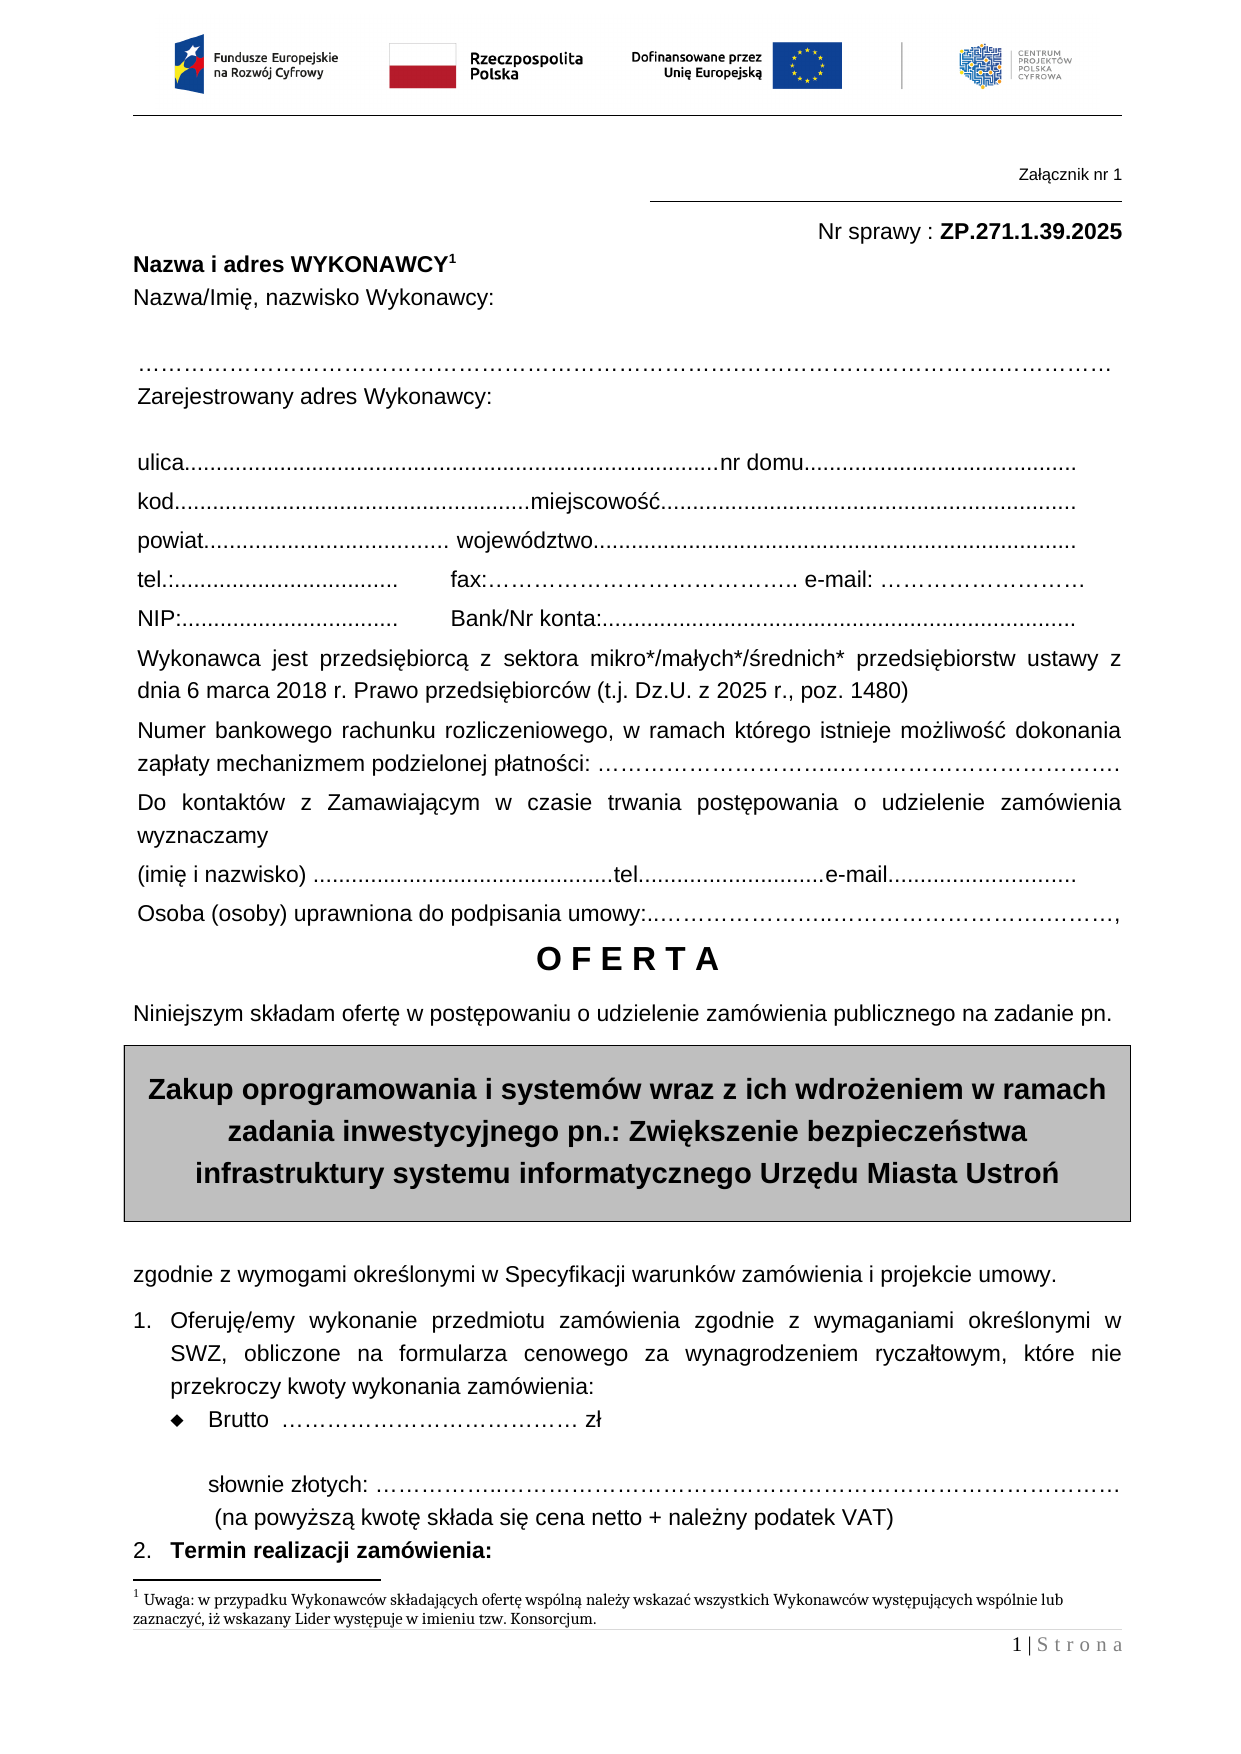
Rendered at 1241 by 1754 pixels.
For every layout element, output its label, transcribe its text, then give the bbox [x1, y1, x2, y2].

list Brutto ………………………………… zł słownie złotych: ……………..……………………………………………………………………… (na powyższą kwotę składa się cena netto + należny podatek VAT) [170, 1406, 1122, 1531]
text Wykonawca jest przedsiębiorcą z sektora mikro*/małych*/średnich* przedsiębiorstw ustawy z dnia 6 marca 2018 r. Prawo przedsiębiorców (t.j. Dz.U. z 2025 r., poz. 1480) [137, 644, 1122, 704]
text powiat województwo [137, 527, 1122, 553]
text Do kontaktów z Zamawiającym w czasie trwania postępowania o udzielenie zamówienia wyznaczamy [137, 789, 1122, 848]
text O F E R T A [133, 939, 1122, 977]
text zgodnie z wymogami określonymi w Specyfikacji warunków zamówienia i projekcie umowy. [133, 1261, 1122, 1288]
text Załącznik nr 1 [133, 164, 1122, 183]
text kod miejscowość [137, 488, 1122, 514]
list Termin realizacji zamówienia: [133, 1537, 1122, 1563]
text (imię i nazwisko) tel e-mail [137, 861, 1122, 887]
text Nazwa i adres WYKONAWCY [133, 251, 1122, 277]
text Nr sprawy : ZP.271.1.39.2025 [133, 218, 1122, 244]
text ulica nr domu [137, 449, 1122, 475]
text Osoba (osoby) uprawniona do podpisania umowy:..…………………..……………………….………, [137, 900, 1122, 926]
text tel.: fax:………………………………….. e-mail: ……………………… [137, 566, 1122, 592]
picture [155, 14, 1100, 113]
text Zakup oprogramowania i systemów wraz z ich wdrożeniem w ramach zadania inwestycyjnego pn.: Zwiększenie bezpieczeństwa infrastruktury systemu informatycznego Urzędu Miasta Ustroń [125, 1069, 1130, 1189]
list Oferuję/emy wykonanie przedmiotu zamówienia zgodnie z wymaganiami określonymi w SWZ, obliczone na formularza cenowego za wynagrodzeniem ryczałtowym, które nie przekroczy kwoty wykonania zamówienia: [133, 1307, 1122, 1399]
text Niniejszym składam ofertę w postępowaniu o udzielenie zamówienia publicznego na zadanie pn. [133, 999, 1122, 1026]
text NIP: Bank/Nr konta: [137, 605, 1122, 632]
text Numer bankowego rachunku rozliczeniowego, w ramach którego istnieje możliwość dokonania zapłaty mechanizmem podzielonej płatności: …………………………..………………………………. [137, 717, 1122, 776]
text Zarejestrowany adres Wykonawcy: [137, 383, 1122, 409]
text Nazwa/Imię, nazwisko Wykonawcy: [133, 284, 1122, 310]
text …………………………………………………………………….…………………………….…………… [137, 350, 1122, 376]
